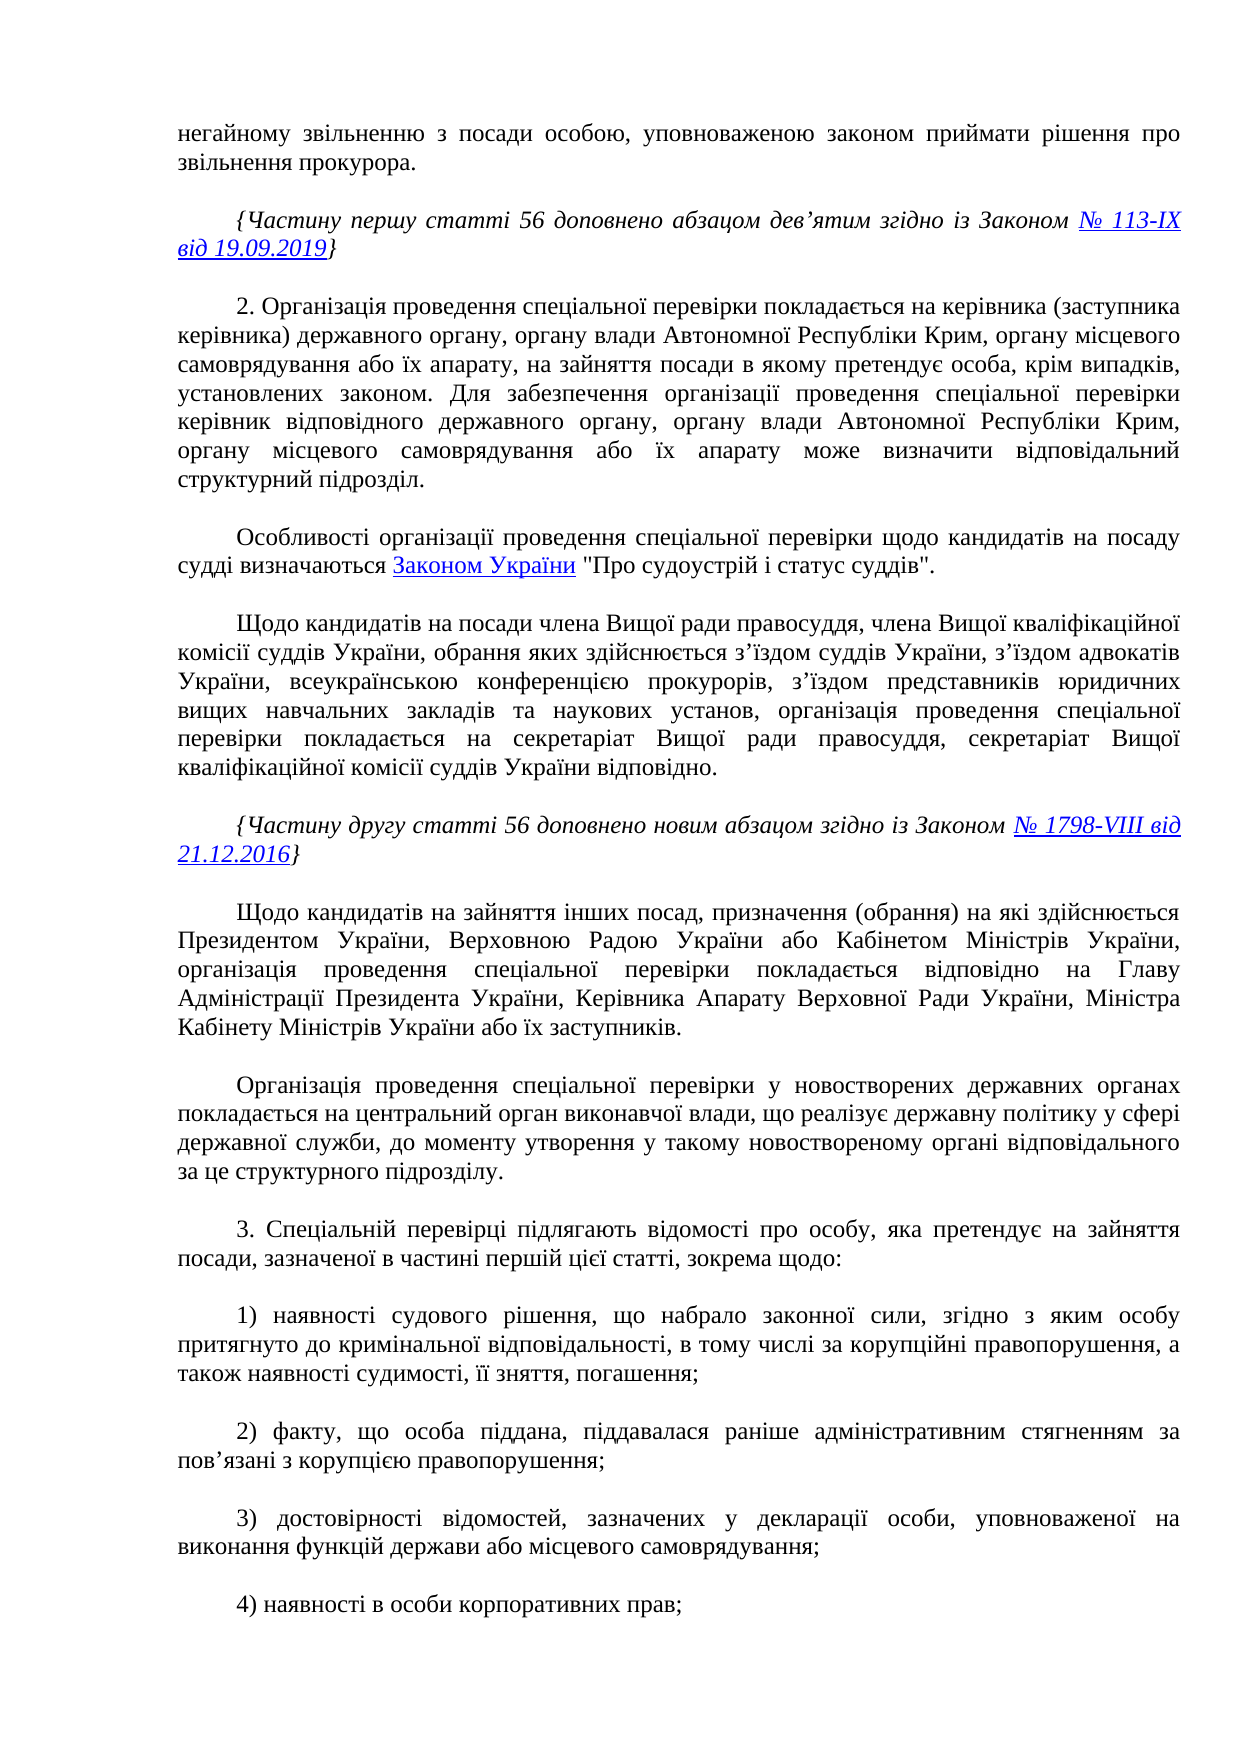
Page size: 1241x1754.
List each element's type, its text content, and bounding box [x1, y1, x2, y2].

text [177, 118, 1181, 176]
text Щодо кандидатів на зайняття інших посад, призначення (обрання) на які здійснюється Президентом України, Верховною Радою України або Кабінетом Міністрів України, організація проведення спеціальної перевірки покладається відповідно на Главу Адміністрації Президента України, Керівника Апарату Верховної Ради України, Міністра Кабінету Міністрів України або їх заступників. [177, 897, 1181, 1041]
text {Частину другу статті 56 доповнено новим абзацом згідно із Законом № 1798-VIII від 21.12.2016} [177, 810, 1181, 868]
text {Частину першу статті 56 доповнено абзацом дев’ятим згідно із Законом № 113-IX від 19.09.2019} [177, 205, 1181, 262]
text 3. Спеціальній перевірці підлягають відомості про особу, яка претендує на зайняття посади, зазначеної в частині першій цієї статті, зокрема щодо: [177, 1214, 1181, 1271]
text 2) факту, що особа піддана, піддавалася раніше адміністративним стягненням за пов’язані з корупцією правопорушення; [177, 1416, 1181, 1473]
text 1) наявності судового рішення, що набрало законної сили, згідно з яким особу притягнуто до кримінальної відповідальності, в тому числі за корупційні правопорушення, а також наявності судимості, її зняття, погашення; [177, 1301, 1181, 1387]
text Особливості організації проведення спеціальної перевірки щодо кандидатів на посаду судді визначаються Законом України "Про судоустрій і статус суддів". [177, 522, 1181, 579]
text Організація проведення спеціальної перевірки у новостворених державних органах покладається на центральний орган виконавчої влади, що реалізує державну політику у сфері державної служби, до моменту утворення у такому новоствореному органі відповідального за це структурного підрозділу. [177, 1070, 1181, 1185]
text 3) достовірності відомостей, зазначених у декларації особи, уповноваженої на виконання функцій держави або місцевого самоврядування; [177, 1503, 1181, 1560]
text 4) наявності в особи корпоративних прав; [177, 1589, 1181, 1618]
text 2. Організація проведення спеціальної перевірки покладається на керівника (заступника керівника) державного органу, органу влади Автономної Республіки Крим, органу місцевого самоврядування або їх апарату, на зайняття посади в якому претендує особа, крім випадків, установлених законом. Для забезпечення організації проведення спеціальної перевірки керівник відповідного державного органу, органу влади Автономної Республіки Крим, органу місцевого самоврядування або їх апарату може визначити відповідальний структурний підрозділ. [177, 291, 1181, 493]
text Щодо кандидатів на посади члена Вищої ради правосуддя, члена Вищої кваліфікаційної комісії суддів України, обрання яких здійснюється з’їздом суддів України, з’їздом адвокатів України, всеукраїнською конференцією прокурорів, з’їздом представників юридичних вищих навчальних закладів та наукових установ, організація проведення спеціальної перевірки покладається на секретаріат Вищої ради правосуддя, секретаріат Вищої кваліфікаційної комісії суддів України відповідно. [177, 608, 1181, 781]
